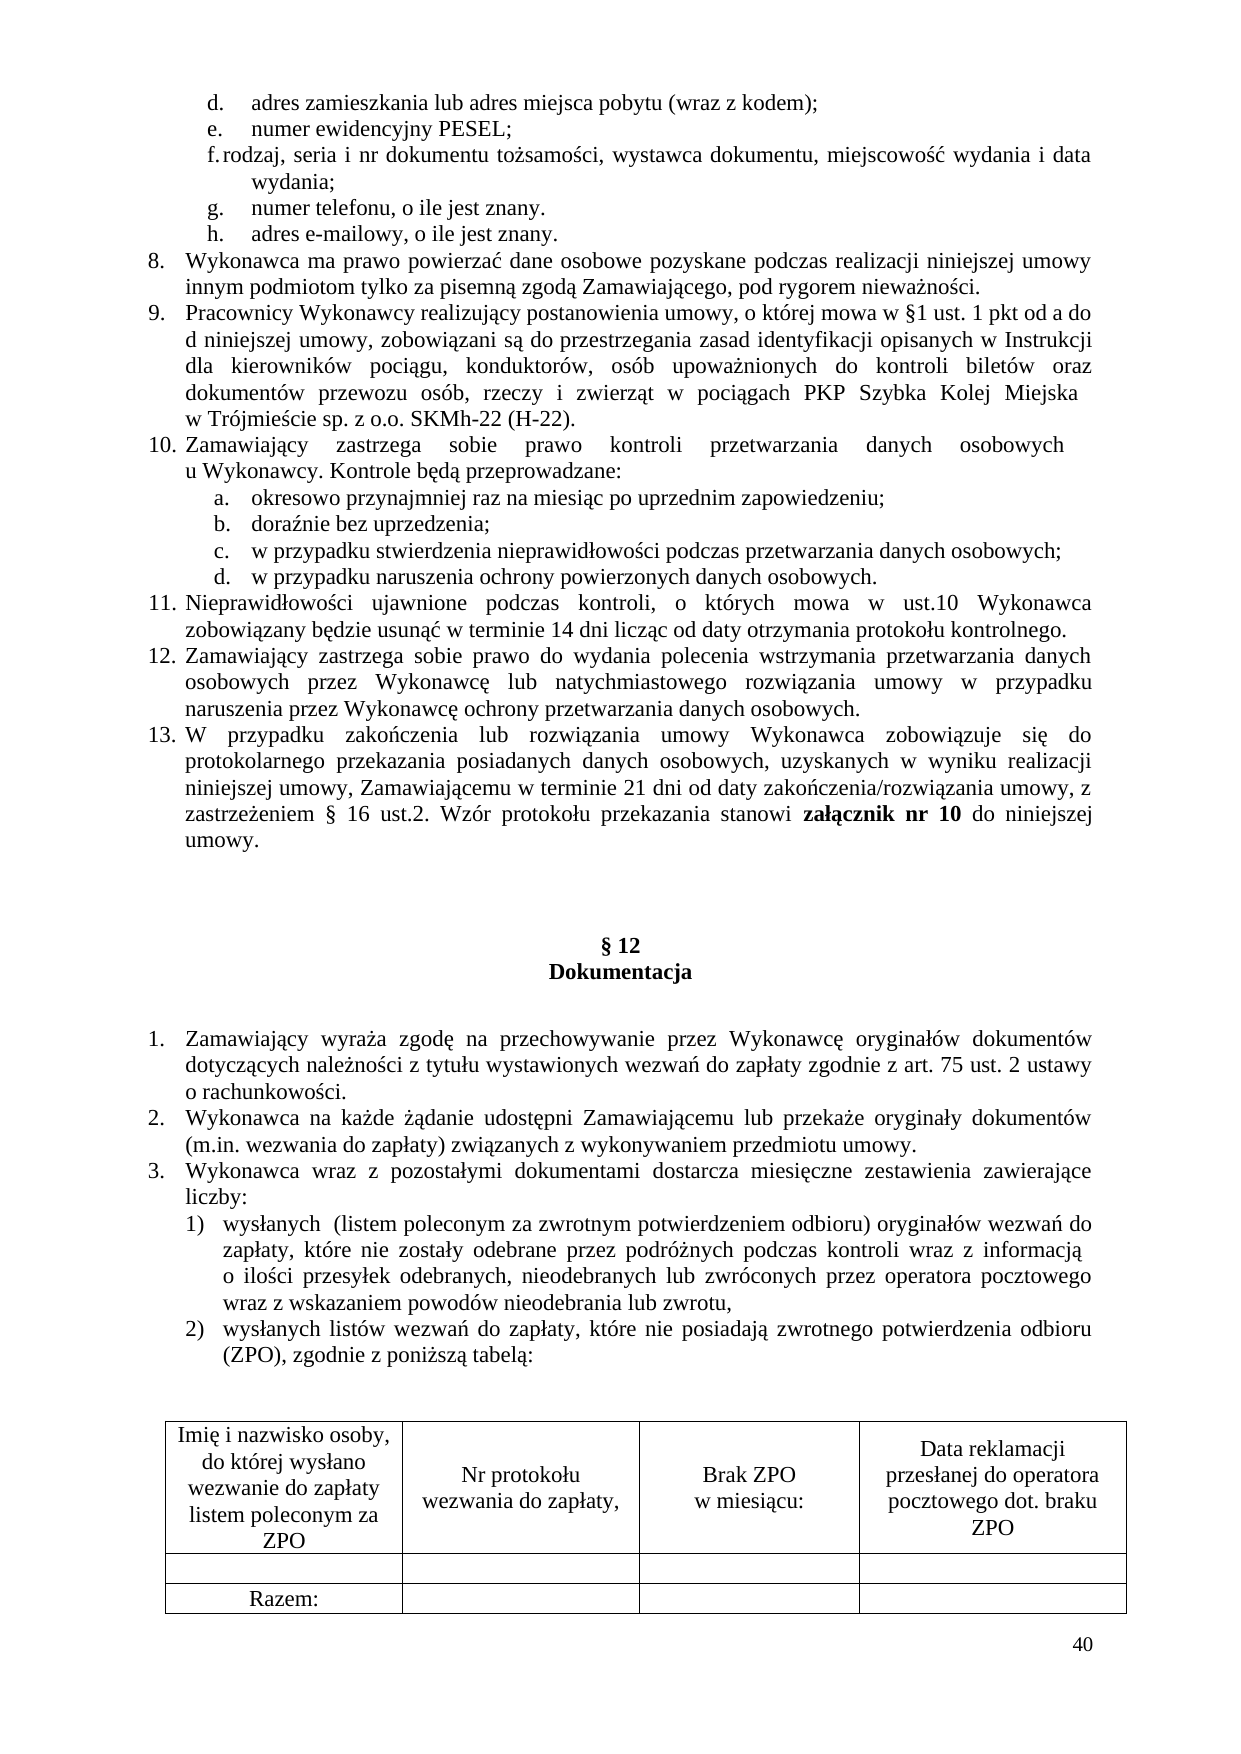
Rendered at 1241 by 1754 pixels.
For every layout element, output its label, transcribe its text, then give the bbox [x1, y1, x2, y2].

subtitle Wykonawca wraz z pozostałymi dokumentami dostarcza miesięczne zestawienia zawierające liczby: [148, 1157, 1093, 1210]
table_cell Razem: [166, 1584, 402, 1613]
list numer telefonu, o ile jest znany. [207, 194, 1093, 220]
list adres zamieszkania lub adres miejsca pobytu (wraz z kodem); [207, 89, 1093, 115]
table_header Nr protokołu wezwania do zapłaty, [403, 1422, 639, 1553]
subtitle wysłanych (listem poleconym za zwrotnym potwierdzeniem odbioru) oryginałów wezwań do zapłaty, które nie zostały odebrane przez podróżnych podczas kontroli wraz z informacją o ilości przesyłek odebranych, nieodebranych lub zwróconych przez operatora pocztowego wraz z wskazaniem powodów nieodebrania lub zwrotu, [185, 1210, 1093, 1315]
list Zamawiający zastrzega sobie prawo do wydania polecenia wstrzymania przetwarzania danych osobowych przez Wykonawcę lub natychmiastowego rozwiązania umowy w przypadku naruszenia przez Wykonawcę ochrony przetwarzania danych osobowych. [148, 642, 1093, 721]
table_cell [640, 1554, 859, 1583]
list okresowo przynajmniej raz na miesiąc po uprzednim zapowiedzeniu; [214, 484, 1093, 510]
subtitle Wykonawca na każde żądanie udostępni Zamawiającemu lub przekaże oryginały dokumentów (m.in. wezwania do zapłaty) związanych z wykonywaniem przedmiotu umowy. [148, 1104, 1093, 1157]
list adres e-mailowy, o ile jest znany. [207, 220, 1093, 247]
subtitle Zamawiający wyraża zgodę na przechowywanie przez Wykonawcę oryginałów dokumentów dotyczących należności z tytułu wystawionych wezwań do zapłaty zgodnie z art. 75 ust. 2 ustawy o rachunkowości. [148, 1025, 1093, 1104]
table_cell [640, 1584, 859, 1613]
table_cell [166, 1554, 402, 1583]
list Pracownicy Wykonawcy realizujący postanowienia umowy, o której mowa w §1 ust. 1 pkt od a do d niniejszej umowy, zobowiązani są do przestrzegania zasad identyfikacji opisanych w Instrukcji dla kierowników pociągu, konduktorów, osób upoważnionych do kontroli biletów oraz dokumentów przewozu osób, rzeczy i zwierząt w pociągach PKP Szybka Kolej Miejska w Trójmieście sp. z o.o. SKMh-22 (H-22). [148, 299, 1093, 431]
list w przypadku naruszenia ochrony powierzonych danych osobowych. [214, 563, 1093, 589]
list wysłanych listów wezwań do zapłaty, które nie posiadają zwrotnego potwierdzenia odbioru (ZPO), zgodnie z poniższą tabelą: [185, 1315, 1093, 1368]
table_header Data reklamacji przesłanej do operatora pocztowego dot. braku ZPO [860, 1422, 1126, 1553]
list rodzaj, seria i nr dokumentu tożsamości, wystawca dokumentu, miejscowość wydania i data wydania; [207, 141, 1093, 194]
table_cell [860, 1554, 1126, 1583]
table_cell [403, 1554, 639, 1583]
table_header Imię i nazwisko osoby, do której wysłano wezwanie do zapłaty listem poleconym za ZPO [166, 1422, 402, 1553]
list w przypadku stwierdzenia nieprawidłowości podczas przetwarzania danych osobowych; [214, 537, 1093, 563]
subtitle § 12 [148, 932, 1093, 958]
list Nieprawidłowości ujawnione podczas kontroli, o których mowa w ust.10 Wykonawca zobowiązany będzie usunąć w terminie 14 dni licząc od daty otrzymania protokołu kontrolnego. [148, 589, 1093, 642]
list numer ewidencyjny PESEL; [207, 115, 1093, 141]
table_cell [403, 1584, 639, 1613]
subtitle Dokumentacja [148, 958, 1093, 985]
table_header Brak ZPO w miesiącu: [640, 1422, 859, 1553]
list Wykonawca ma prawo powierzać dane osobowe pozyskane podczas realizacji niniejszej umowy innym podmiotom tylko za pisemną zgodą Zamawiającego, pod rygorem nieważności. [148, 247, 1093, 299]
list Zamawiający zastrzega sobie prawo kontroli przetwarzania danych osobowych u Wykonawcy. Kontrole będą przeprowadzane: [148, 431, 1093, 484]
table_cell [860, 1584, 1126, 1613]
list doraźnie bez uprzedzenia; [214, 510, 1093, 537]
list W przypadku zakończenia lub rozwiązania umowy Wykonawca zobowiązuje się do protokolarnego przekazania posiadanych danych osobowych, uzyskanych w wyniku realizacji niniejszej umowy, Zamawiającemu w terminie 21 dni od daty zakończenia/rozwiązania umowy, z zastrzeżeniem § 16 ust.2. Wzór protokołu przekazania stanowi załącznik nr 10 do niniejszej umowy. [148, 721, 1093, 853]
